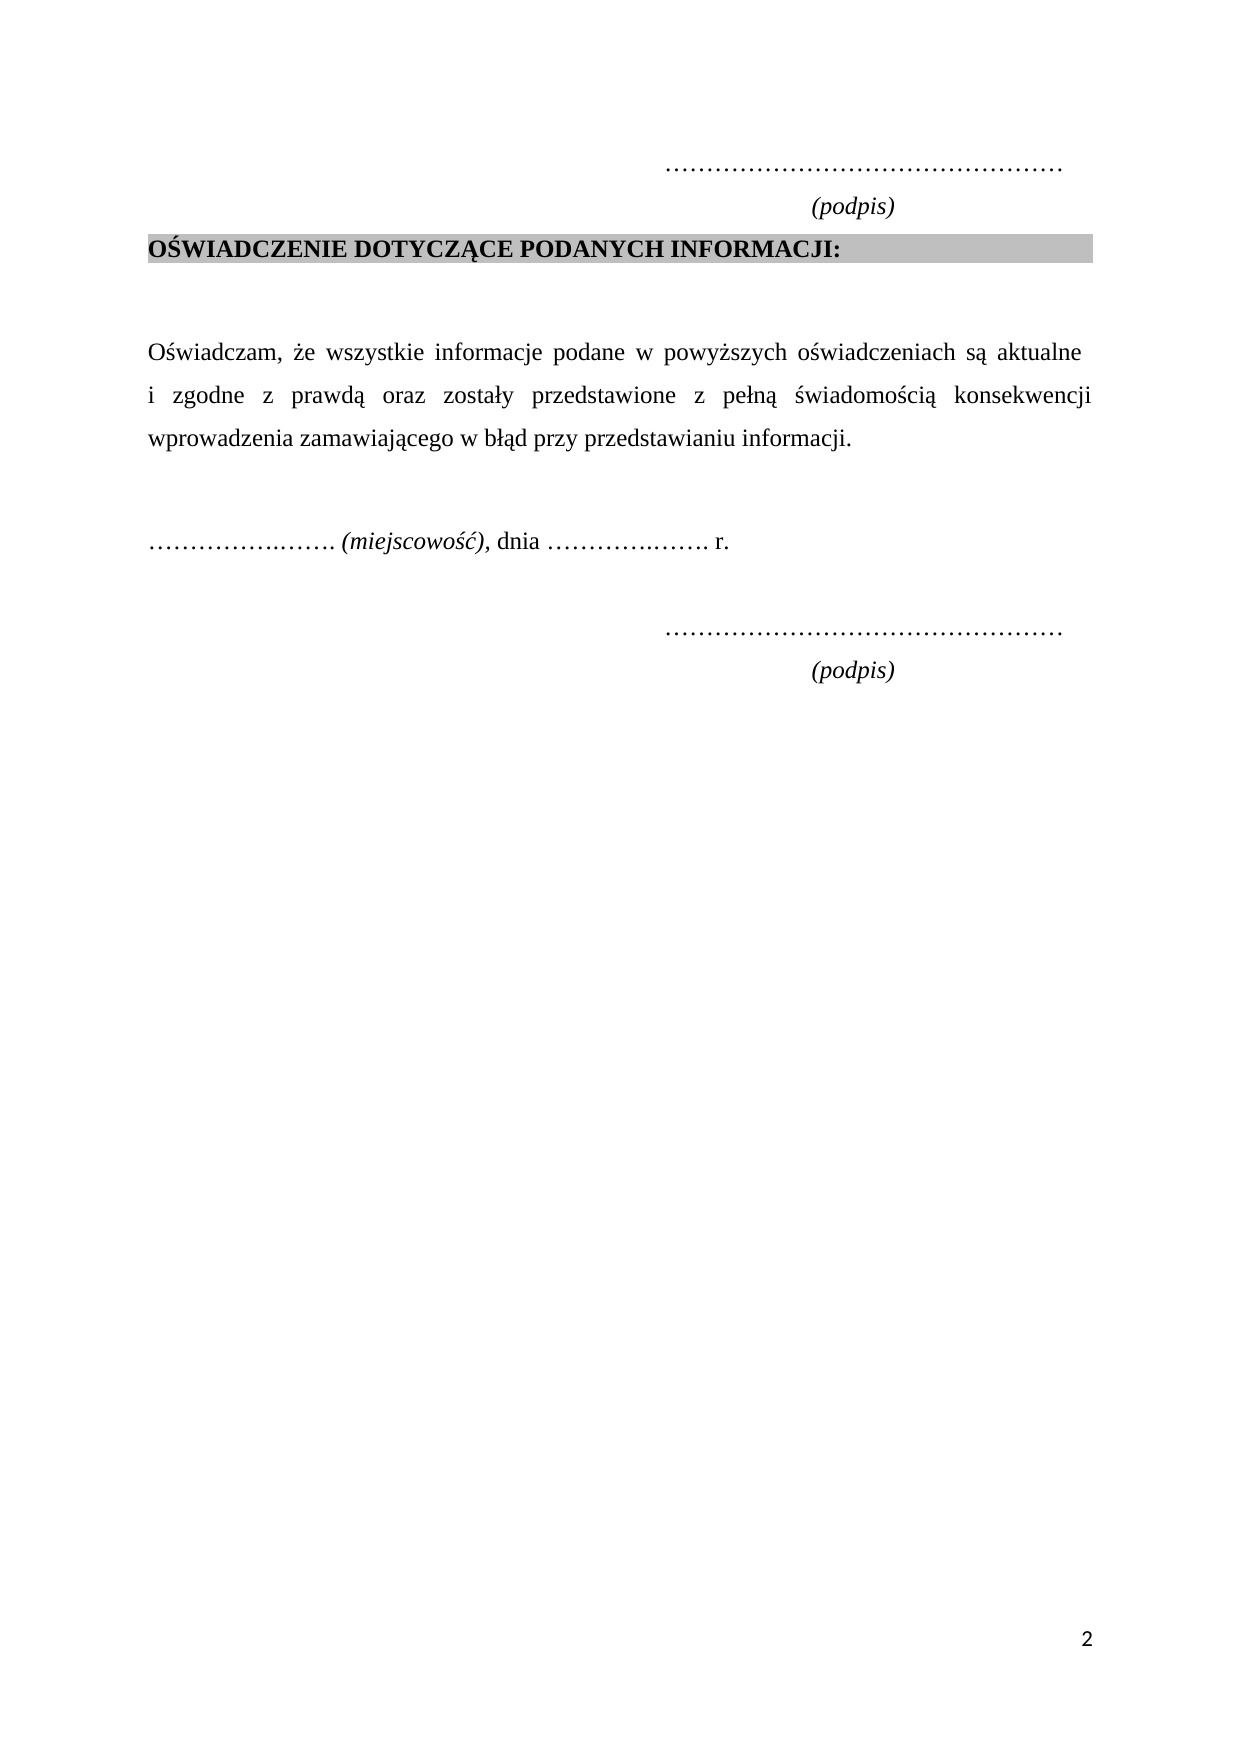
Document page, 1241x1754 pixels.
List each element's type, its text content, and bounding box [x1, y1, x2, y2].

text ………………………………………… [148, 612, 1093, 641]
text ………………………………………… [148, 148, 1093, 176]
text (podpis) [738, 191, 1093, 219]
text (podpis) [738, 655, 1093, 684]
text Oświadczam, że wszystkie informacje podane w powyższych oświadczeniach są aktualne i zgodne z prawdą oraz zostały przedstawione z pełną świadomością konsekwencji wprowadzenia zamawiającego w błąd przy przedstawianiu informacji. [148, 337, 1093, 452]
text OŚWIADCZENIE DOTYCZĄCE PODANYCH INFORMACJI: [148, 234, 1093, 263]
text …………….……. (miejscowość), dnia ………….……. r. [148, 526, 1093, 555]
